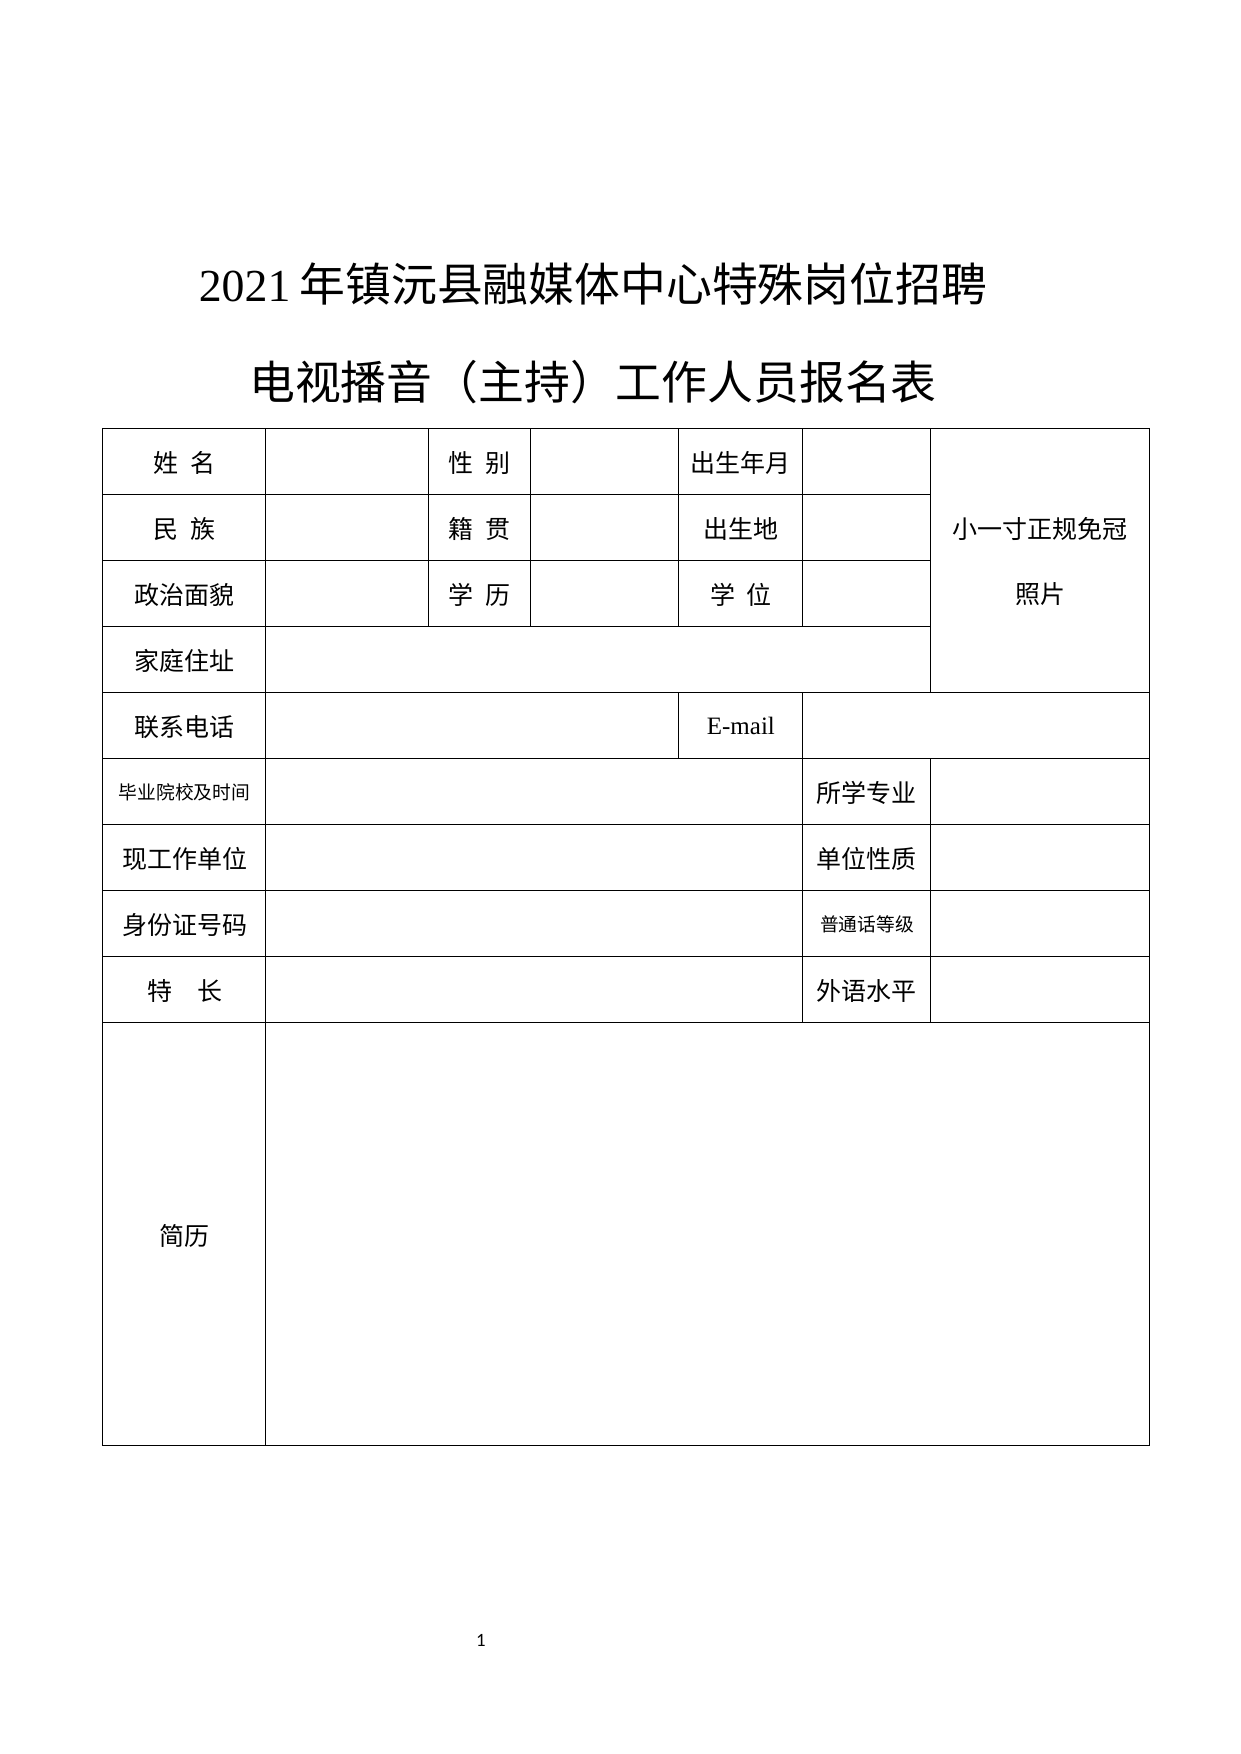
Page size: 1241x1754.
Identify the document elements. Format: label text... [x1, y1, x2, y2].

table_cell 学 位 [679, 561, 802, 626]
table_cell E-mail [679, 693, 802, 758]
table_cell [931, 759, 1149, 824]
table_header [266, 429, 428, 494]
table_cell 特 长 [103, 957, 265, 1022]
table_cell [803, 495, 930, 560]
table_cell 毕业院校及时间 [103, 759, 265, 824]
table_cell [266, 1023, 1149, 1445]
table_cell [266, 891, 802, 956]
table_cell [931, 957, 1149, 1022]
table_cell [266, 957, 802, 1022]
table_cell 民 族 [103, 495, 265, 560]
table_cell 现工作单位 [103, 825, 265, 890]
table_cell [803, 693, 1149, 758]
table_cell [266, 693, 678, 758]
table_cell 出生地 [679, 495, 802, 560]
table_cell 家庭住址 [103, 627, 265, 692]
table_header 小一寸正规免冠照片 [931, 429, 1149, 692]
table_cell [803, 561, 930, 626]
table_header 性 别 [429, 429, 530, 494]
table_cell [266, 561, 428, 626]
table_cell 身份证号码 [103, 891, 265, 956]
text 电视播音（主持）工作人员报名表 [165, 330, 1020, 428]
table_cell 所学专业 [803, 759, 930, 824]
table_cell 单位性质 [803, 825, 930, 890]
table_cell 政治面貌 [103, 561, 265, 626]
table_cell 联系电话 [103, 693, 265, 758]
table_header 姓 名 [103, 429, 265, 494]
table_cell 普通话等级 [803, 891, 930, 956]
table_cell [266, 495, 428, 560]
table_header 出生年月 [679, 429, 802, 494]
table_cell 学 历 [429, 561, 530, 626]
table_cell 籍 贯 [429, 495, 530, 560]
table_header [803, 429, 930, 494]
table_cell [931, 891, 1149, 956]
table_cell [266, 759, 802, 824]
table_cell 外语水平 [803, 957, 930, 1022]
table_cell [531, 495, 678, 560]
table_cell [266, 627, 930, 692]
table_cell 简历 [103, 1023, 265, 1445]
table_header [531, 429, 678, 494]
table_cell [266, 825, 802, 890]
table_cell [531, 561, 678, 626]
table_cell [931, 825, 1149, 890]
text 2021年镇沅县融媒体中心特殊岗位招聘 [165, 233, 1020, 330]
